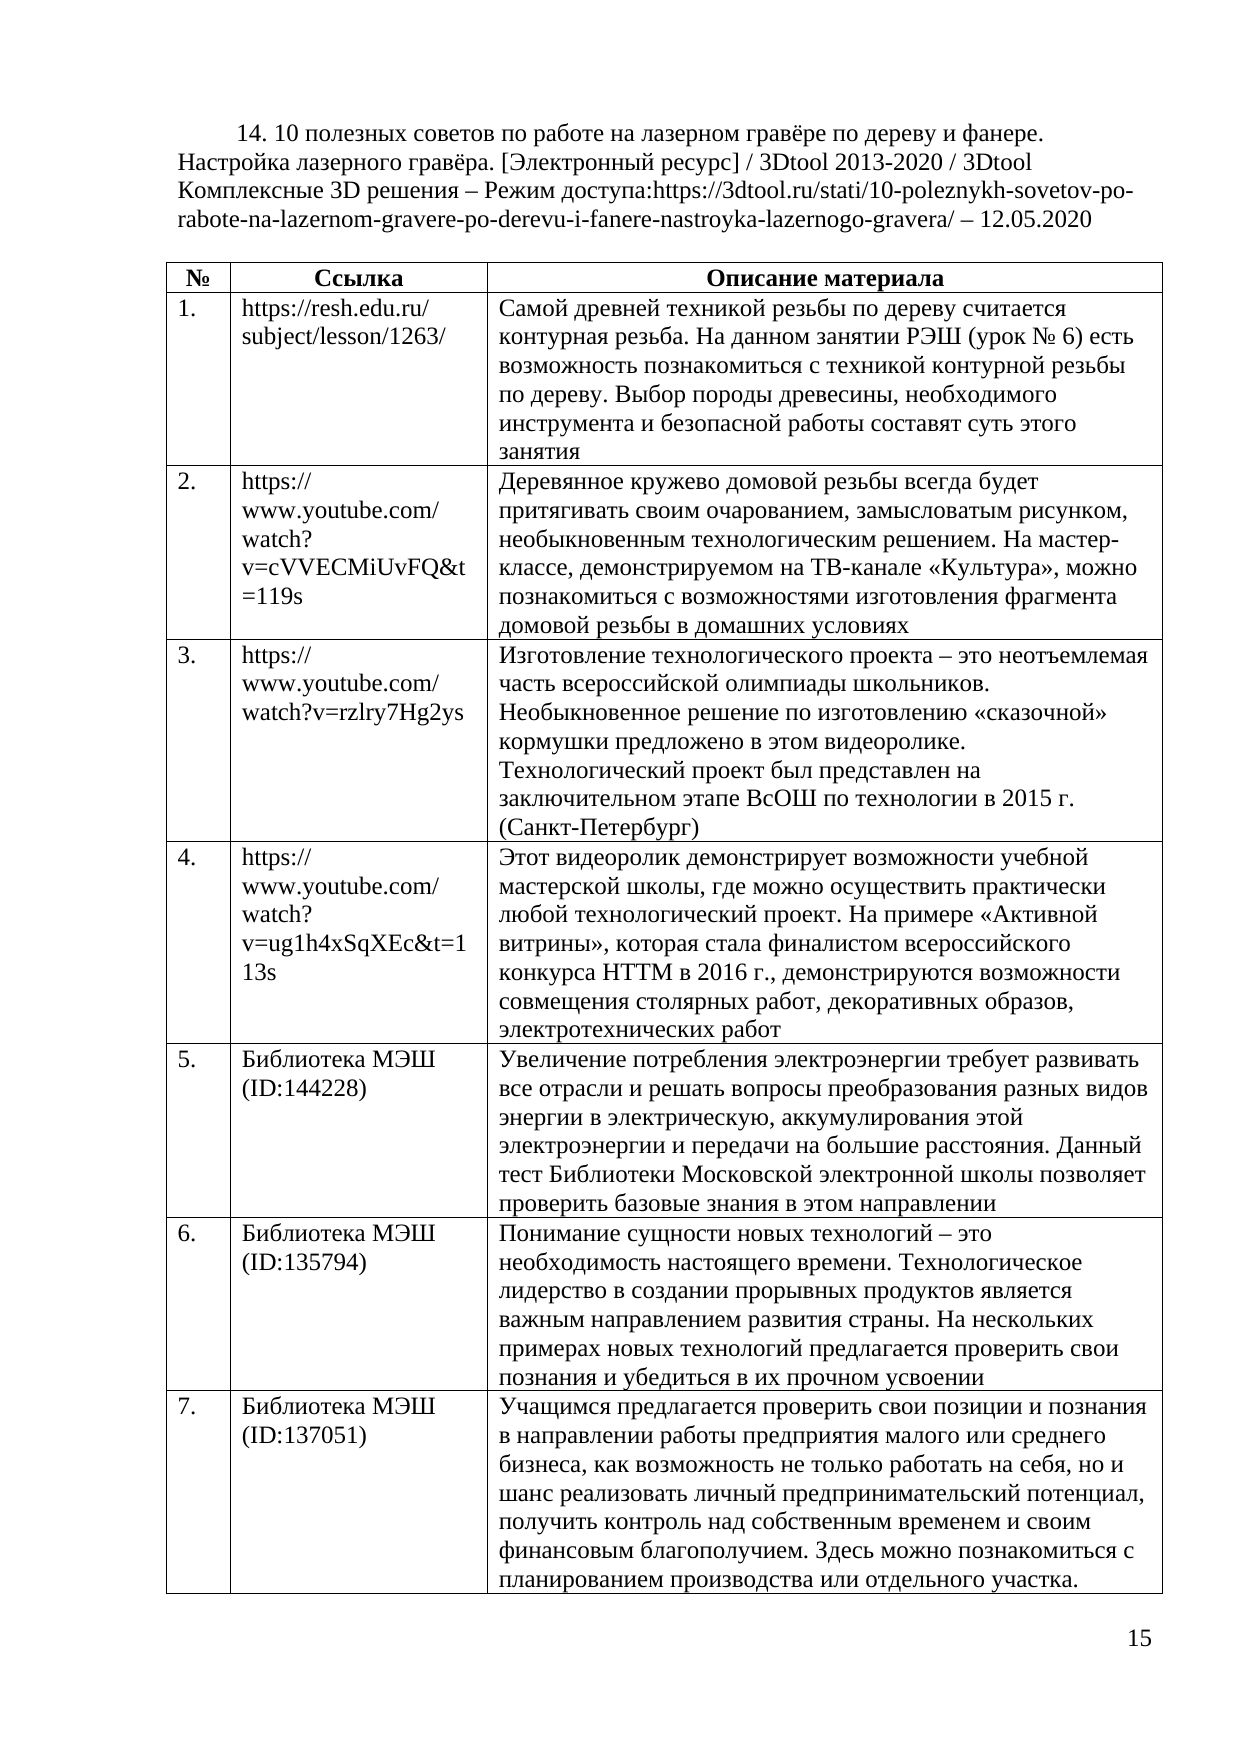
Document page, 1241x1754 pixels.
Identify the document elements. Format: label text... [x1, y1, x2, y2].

table_cell Библиотека МЭШ (ID:144228) [231, 1044, 487, 1217]
table_cell [167, 1044, 230, 1217]
table_cell Деревянное кружево домовой резьбы всегда будет притягивать своим очарованием, замысловатым рисунком, необыкновенным технологическим решением. На мастер-классе, демонстрируемом на ТВ-канале «Культура», можно познакомиться с возможностями изготовления фрагмента домовой резьбы в домашних условиях [488, 466, 1162, 639]
table_cell https://www.youtube.com/watch?v=ug1h4xSqXEc&t=113s [231, 842, 487, 1043]
table_cell Самой древней техникой резьбы по дереву считается контурная резьба. На данном занятии РЭШ (урок № 6) есть возможность познакомиться с техникой контурной резьбы по дереву. Выбор породы древесины, необходимого инструмента и безопасной работы составят суть этого занятия [488, 293, 1162, 465]
table_cell Этот видеоролик демонстрирует возможности учебной мастерской школы, где можно осуществить практически любой технологический проект. На примере «Активной витрины», которая стала финалистом всероссийского конкурса НТТМ в 2016 г., демонстрируются возможности совмещения столярных работ, декоративных образов, электротехнических работ [488, 842, 1162, 1043]
table_cell https://www.youtube.com/watch?v=rzlry7Hg2ys [231, 640, 487, 841]
table_cell Увеличение потребления электроэнергии требует развивать все отрасли и решать вопросы преобразования разных видов энергии в электрическую, аккумулирования этой электроэнергии и передачи на большие расстояния. Данный тест Библиотеки Московской электронной школы позволяет проверить базовые знания в этом направлении [488, 1044, 1162, 1217]
table_cell [167, 1218, 230, 1390]
table_cell Понимание сущности новых технологий – это необходимость настоящего времени. Технологическое лидерство в создании прорывных продуктов является важным направлением развития страны. На нескольких примерах новых технологий предлагается проверить свои познания и убедиться в их прочном усвоении [488, 1218, 1162, 1390]
table_cell [167, 640, 230, 841]
table_cell https://resh.edu.ru/subject/lesson/1263/ [231, 293, 487, 465]
table_cell [167, 842, 230, 1043]
table_cell https://www.youtube.com/watch?v=cVVECMiUvFQ&t=119s [231, 466, 487, 639]
table_cell Библиотека МЭШ (ID:137051) [231, 1391, 487, 1593]
table_cell Библиотека МЭШ (ID:135794) [231, 1218, 487, 1390]
table_header Ссылка [231, 263, 487, 292]
text 14. 10 полезных советов по работе на лазерном гравёре по дереву и фанере. Настройка лазерного гравёра. [Электронный ресурс] / 3Dtool 2013-2020 / 3Dtool Комплексные 3D решения – Режим доступа:https://3dtool.ru/stati/10-poleznykh-sovetov-po-rabote-na-lazernom-gravere-po-derevu-i-fanere-nastroyka-lazernogo-gravera/ – 12.05.2020 [177, 118, 1152, 233]
table_cell Учащимся предлагается проверить свои позиции и познания в направлении работы предприятия малого или среднего бизнеса, как возможность не только работать на себя, но и шанс реализовать личный предпринимательский потенциал, получить контроль над собственным временем и своим финансовым благополучием. Здесь можно познакомиться с планированием производства или отдельного участка. [488, 1391, 1162, 1593]
table_cell [167, 293, 230, 465]
table_header № [167, 263, 230, 292]
table_cell [167, 466, 230, 639]
table_cell [167, 1391, 230, 1593]
table_cell Изготовление технологического проекта – это неотъемлемая часть всероссийской олимпиады школьников. Необыкновенное решение по изготовлению «сказочной» кормушки предложено в этом видеоролике. Технологический проект был представлен на заключительном этапе ВсОШ по технологии в 2015 г. (Санкт-Петербург) [488, 640, 1162, 841]
table_header Описание материала [488, 263, 1162, 292]
